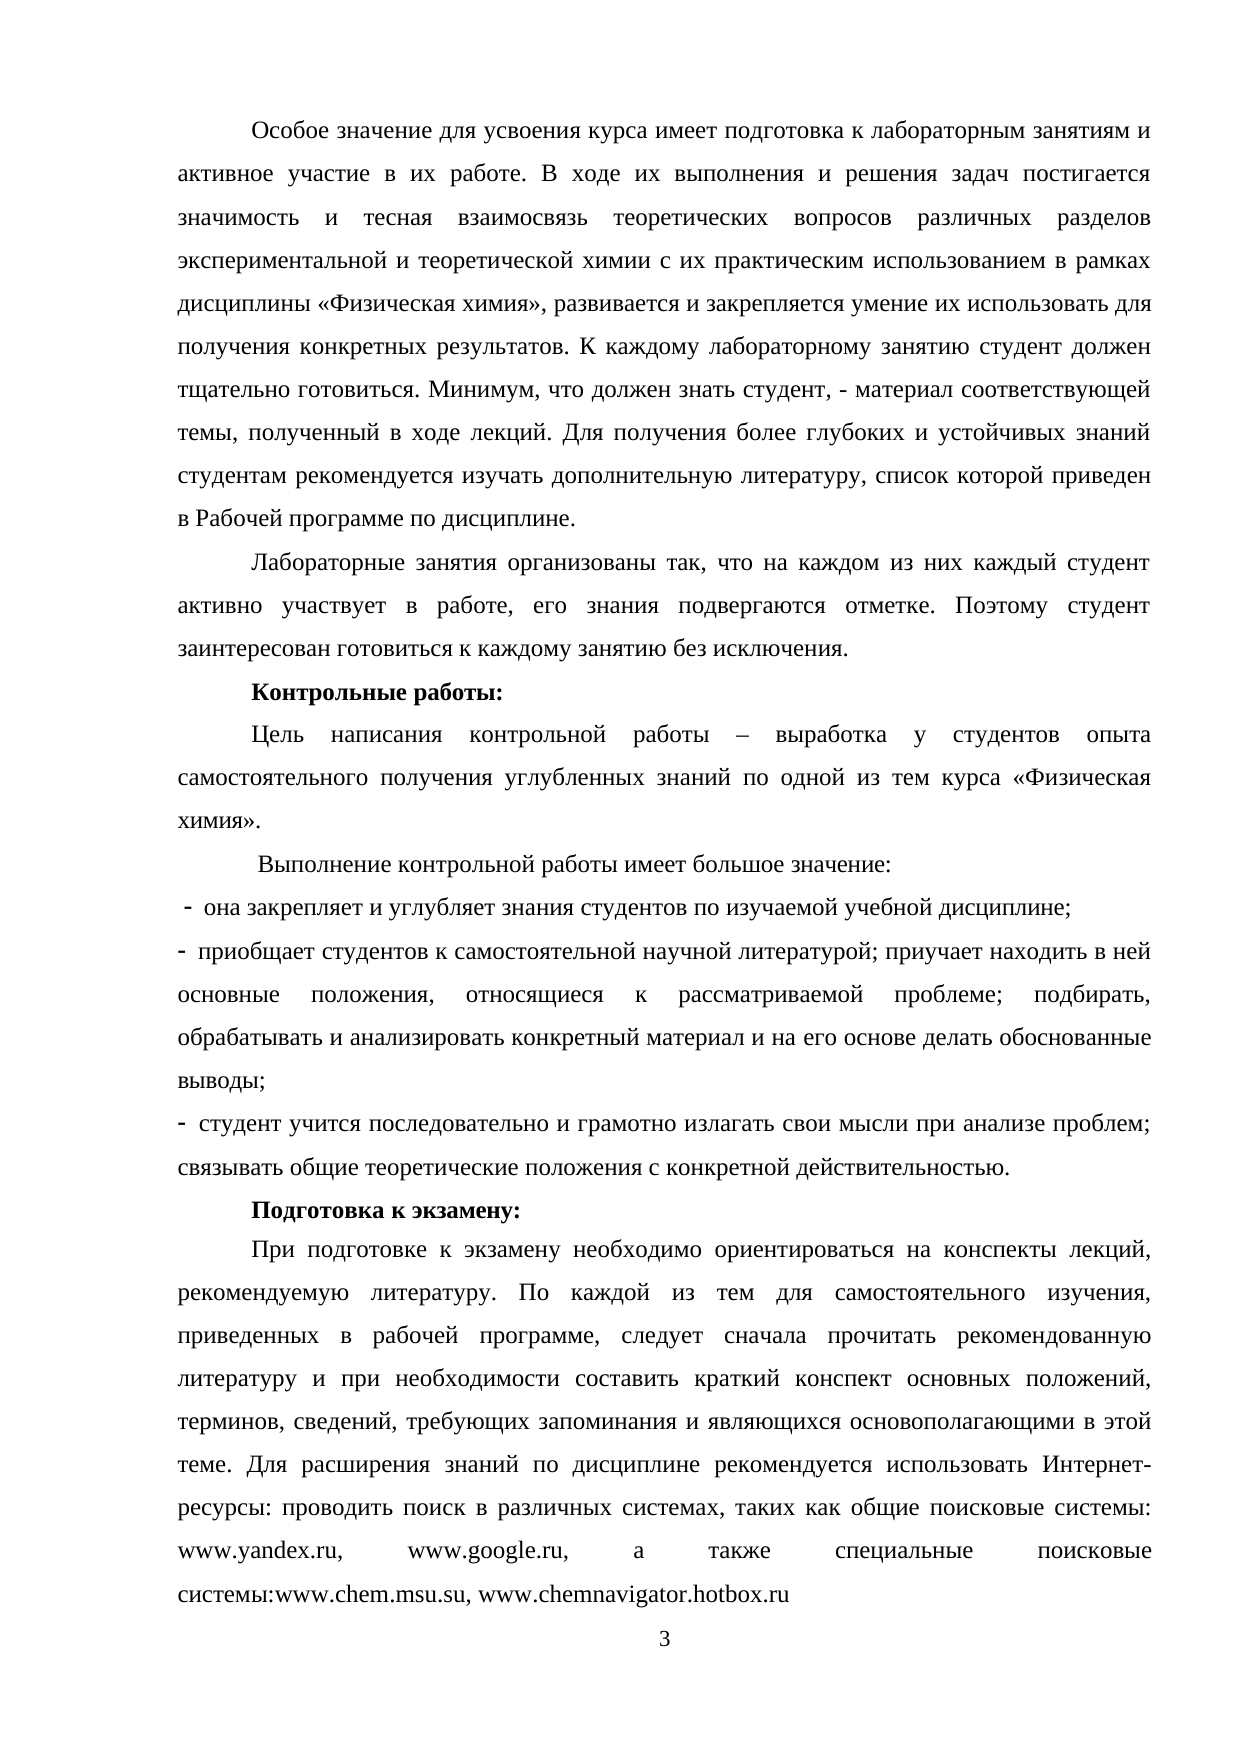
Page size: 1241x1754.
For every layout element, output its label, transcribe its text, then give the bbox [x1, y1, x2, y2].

text Цель написания контрольной работы – выработка у студентов опыта самостоятельного получения углубленных знаний по одной из тем курса «Физическая химия». [177, 719, 1152, 834]
text Особое значение для усвоения курса имеет подготовка к лабораторным занятиям и активное участие в их работе. В ходе их выполнения и решения задач постигается значимость и тесная взаимосвязь теоретических вопросов различных разделов экспериментальной и теоретической химии с их практическим использованием в рамках дисциплины «Физическая химия», развивается и закрепляется умение их использовать для получения конкретных результатов. К каждому лабораторному занятию студент должен тщательно готовиться. Минимум, что должен знать студент, - материал соответствующей темы, полученный в ходе лекций. Для получения более глубоких и устойчивых знаний студентам рекомендуется изучать дополнительную литературу, список которой приведен в Рабочей программе по дисциплине. [177, 115, 1152, 532]
text Выполнение контрольной работы имеет большое значение: [257, 849, 1176, 878]
list она закрепляет и углубляет знания студентов по изучаемой учебной дисциплине; [183, 892, 1176, 921]
list приобщает студентов к самостоятельной научной литературой; приучает находить в ней основные положения, относящиеся к рассматриваемой проблеме; подбирать, обрабатывать и анализировать конкретный материал и на его основе делать обоснованные выводы; [177, 936, 1152, 1094]
list студент учится последовательно и грамотно излагать свои мысли при анализе проблем; связывать общие теоретические положения с конкретной действительностью. [177, 1108, 1151, 1180]
text Лабораторные занятия организованы так, что на каждом из них каждый студент активно участвует в работе, его знания подвергаются отметке. Поэтому студент заинтересован готовиться к каждому занятию без исключения. [177, 547, 1151, 662]
subtitle Подготовка к экзамену: [251, 1195, 1176, 1224]
subtitle Контрольные работы: [251, 677, 1176, 706]
text При подготовке к экзамену необходимо ориентироваться на конспекты лекций, рекомендуемую литературу. По каждой из тем для самостоятельного изучения, приведенных в рабочей программе, следует сначала прочитать рекомендованную литературу и при необходимости составить краткий конспект основных положений, терминов, сведений, требующих запоминания и являющихся основополагающими в этой теме. Для расширения знаний по дисциплине рекомендуется использовать Интернет- ресурсы: проводить поиск в различных системах, таких как общие поисковые системы: www.yandex.ru, www.google.ru, а также специальные поисковые системы:www.chem.msu.su, www.chemnavigator.hotbox.ru [177, 1234, 1152, 1607]
